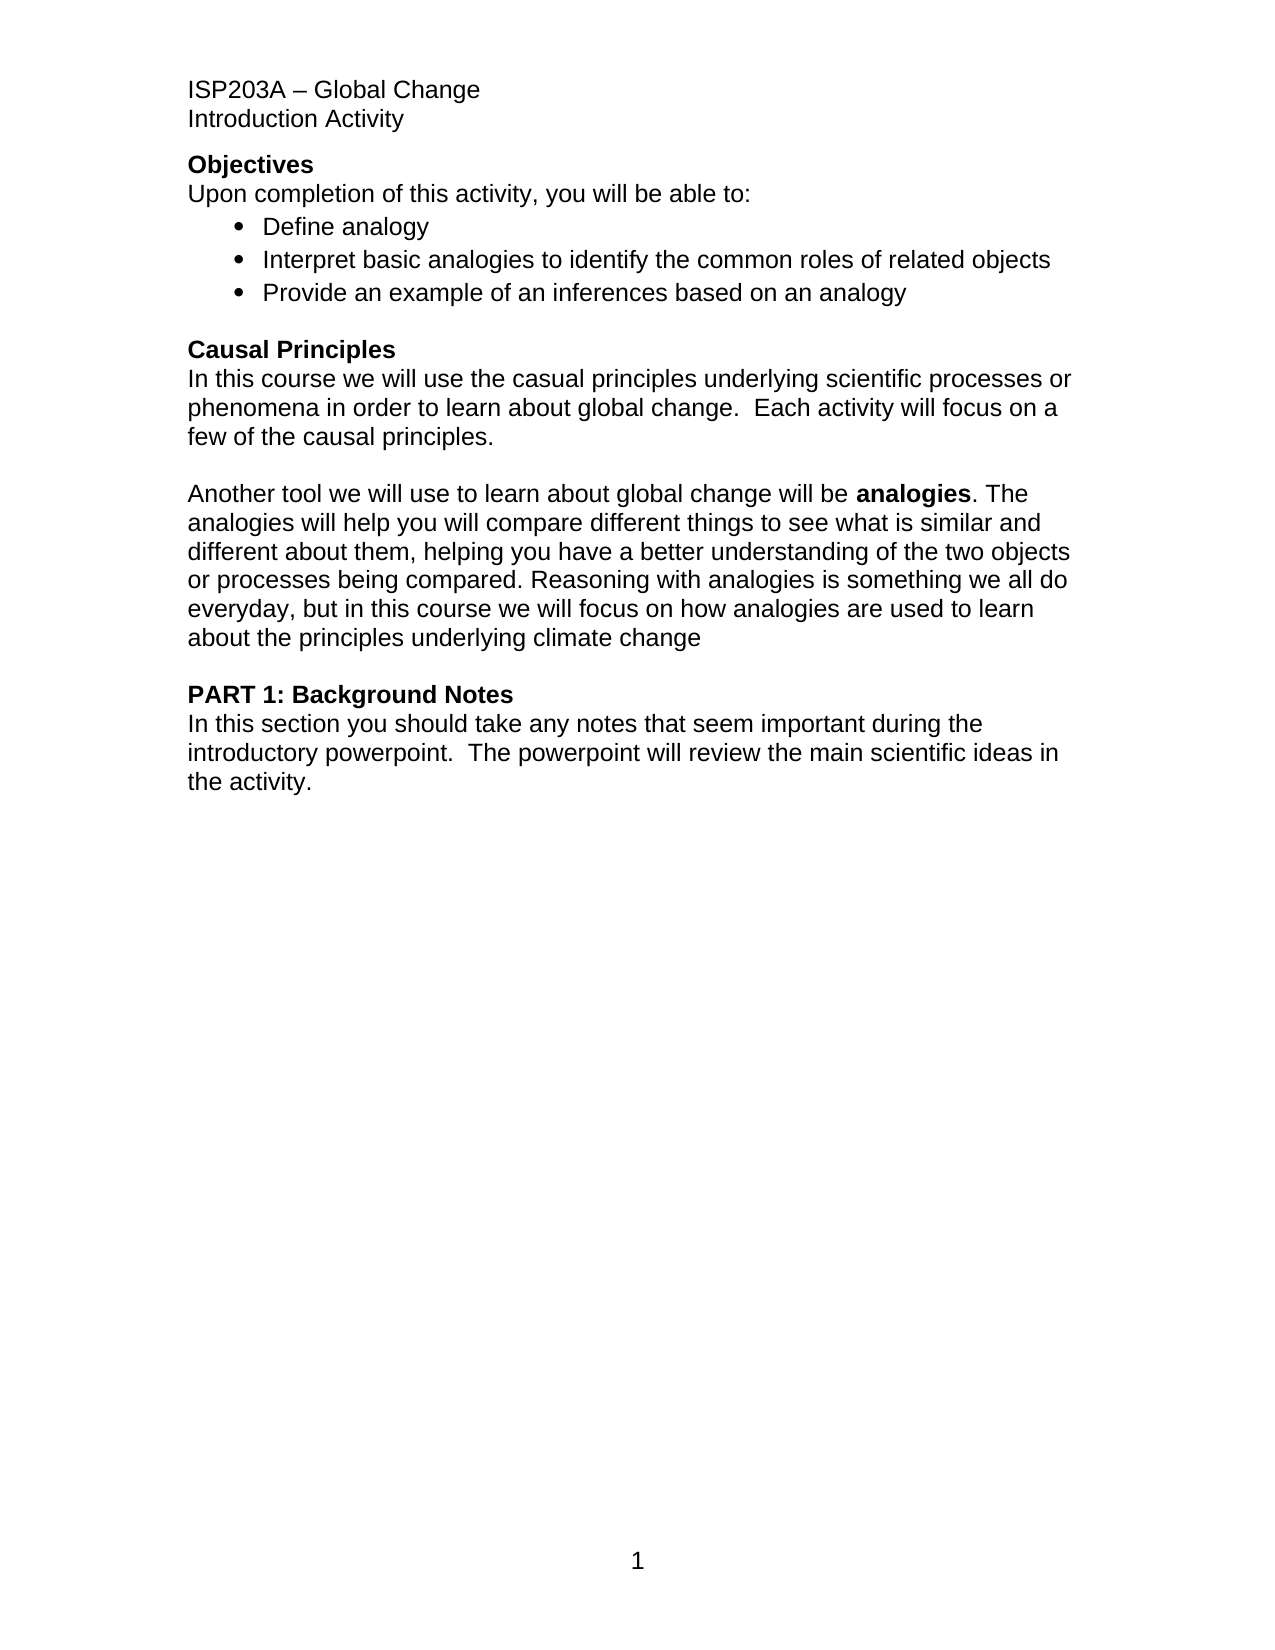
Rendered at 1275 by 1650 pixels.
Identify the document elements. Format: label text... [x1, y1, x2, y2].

list Interpret basic analogies to identify the common roles of related objects [234, 245, 1096, 273]
list Define analogy [234, 212, 1096, 241]
text In this course we will use the casual principles underlying scientific processes or phenomena in order to learn about global change. Each activity will focus on a few of the causal principles. [187, 364, 1087, 450]
text Objectives [187, 150, 1087, 179]
text Causal Principles [187, 335, 1087, 364]
list Provide an example of an inferences based on an analogy [234, 278, 1096, 307]
text In this section you should take any notes that seem important during the introductory powerpoint. The powerpoint will review the main scientific ideas in the activity. [187, 709, 1087, 795]
text Upon completion of this activity, you will be able to: [187, 179, 1087, 207]
text PART 1: Background Notes [187, 680, 1087, 709]
text Another tool we will use to learn about global change will be analogies. The analogies will help you will compare different things to see what is similar and different about them, helping you have a better understanding of the two objects or processes being compared. Reasoning with analogies is something we all do everyday, but in this course we will focus on how analogies are used to learn about the principles underlying climate change [187, 479, 1087, 652]
